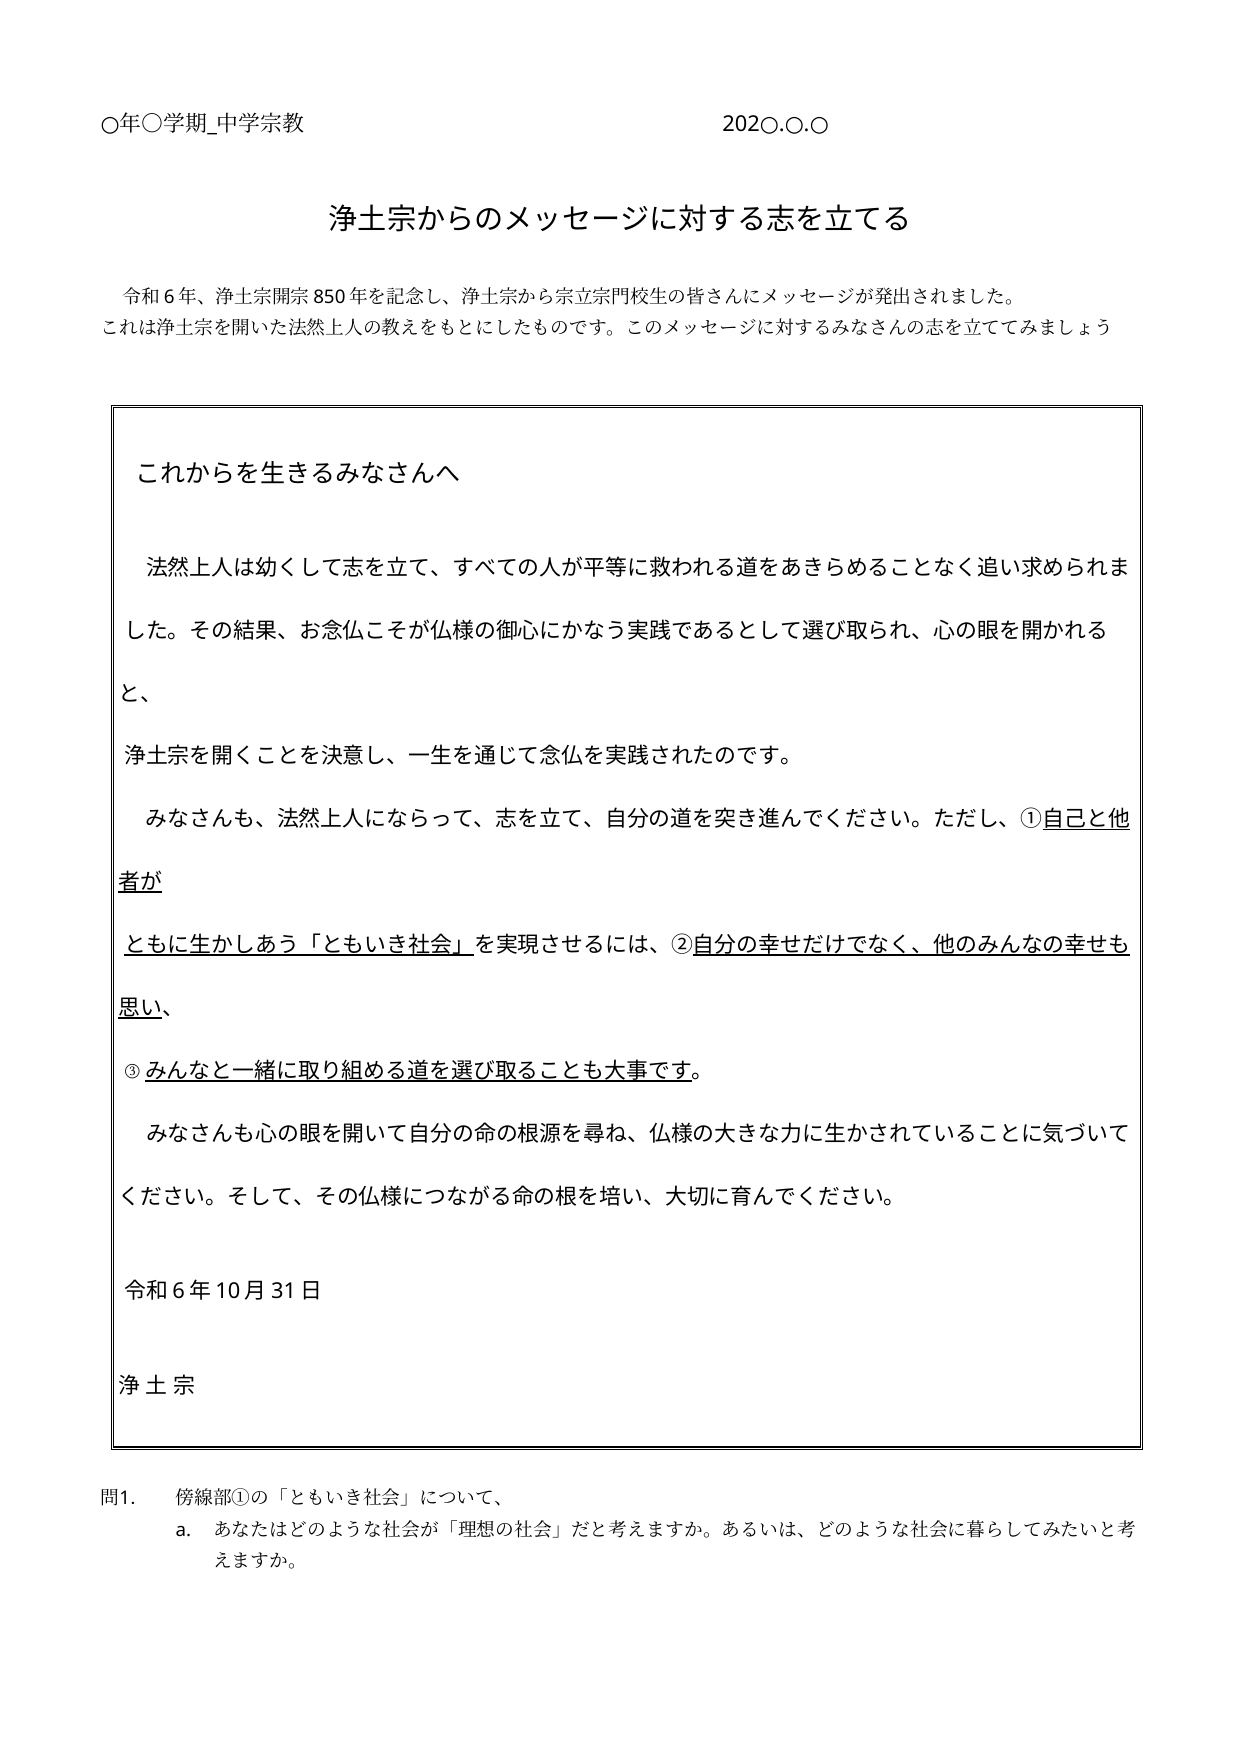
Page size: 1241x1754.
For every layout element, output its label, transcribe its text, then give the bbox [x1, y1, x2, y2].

text ○年○学期_中学宗教 202○.○.○ [100, 91, 1140, 153]
text 浄土宗からのメッセージに対する志を立てる [100, 185, 1140, 248]
list あなたはどのような社会が「理想の社会」だと考えますか。あるいは、どのような社会に暮らしてみたいと考えますか。 [175, 1512, 1140, 1575]
text これは浄土宗を開いた法然上人の教えをもとにしたものです。このメッセージに対するみなさんの志を立ててみましょう [100, 311, 1140, 342]
table_header これからを生きるみなさんへ 法然上人は幼くして志を立て、すべての人が平等に救われる道をあきらめることなく追い求められま した。その結果、お念仏こそが仏様の御心にかなう実践であるとして選び取られ、心の眼を開かれると、 浄土宗を開くことを決意し、一生を通じて念仏を実践されたのです。 みなさんも、法然上人にならって、志を立て、自分の道を突き進んでください。ただし、①自己と他者が ともに生かしあう「ともいき社会」を実現させるには、②自分の幸せだけでなく、他のみんなの幸せも思い、 ③みんなと一緒に取り組める道を選び取ることも大事です。 みなさんも心の眼を開いて自分の命の根源を尋ね、仏様の大きな力に生かされていることに気づいてください。そして、その仏様につながる命の根を培い、大切に育んでください。 令和6年10月31日 浄 土 宗 [114, 408, 1140, 1446]
list 傍線部①の「ともいき社会」について、 [100, 1481, 1140, 1512]
text 令和6年、浄土宗開宗850年を記念し、浄土宗から宗立宗門校生の皆さんにメッセージが発出されました。 [100, 279, 1140, 311]
